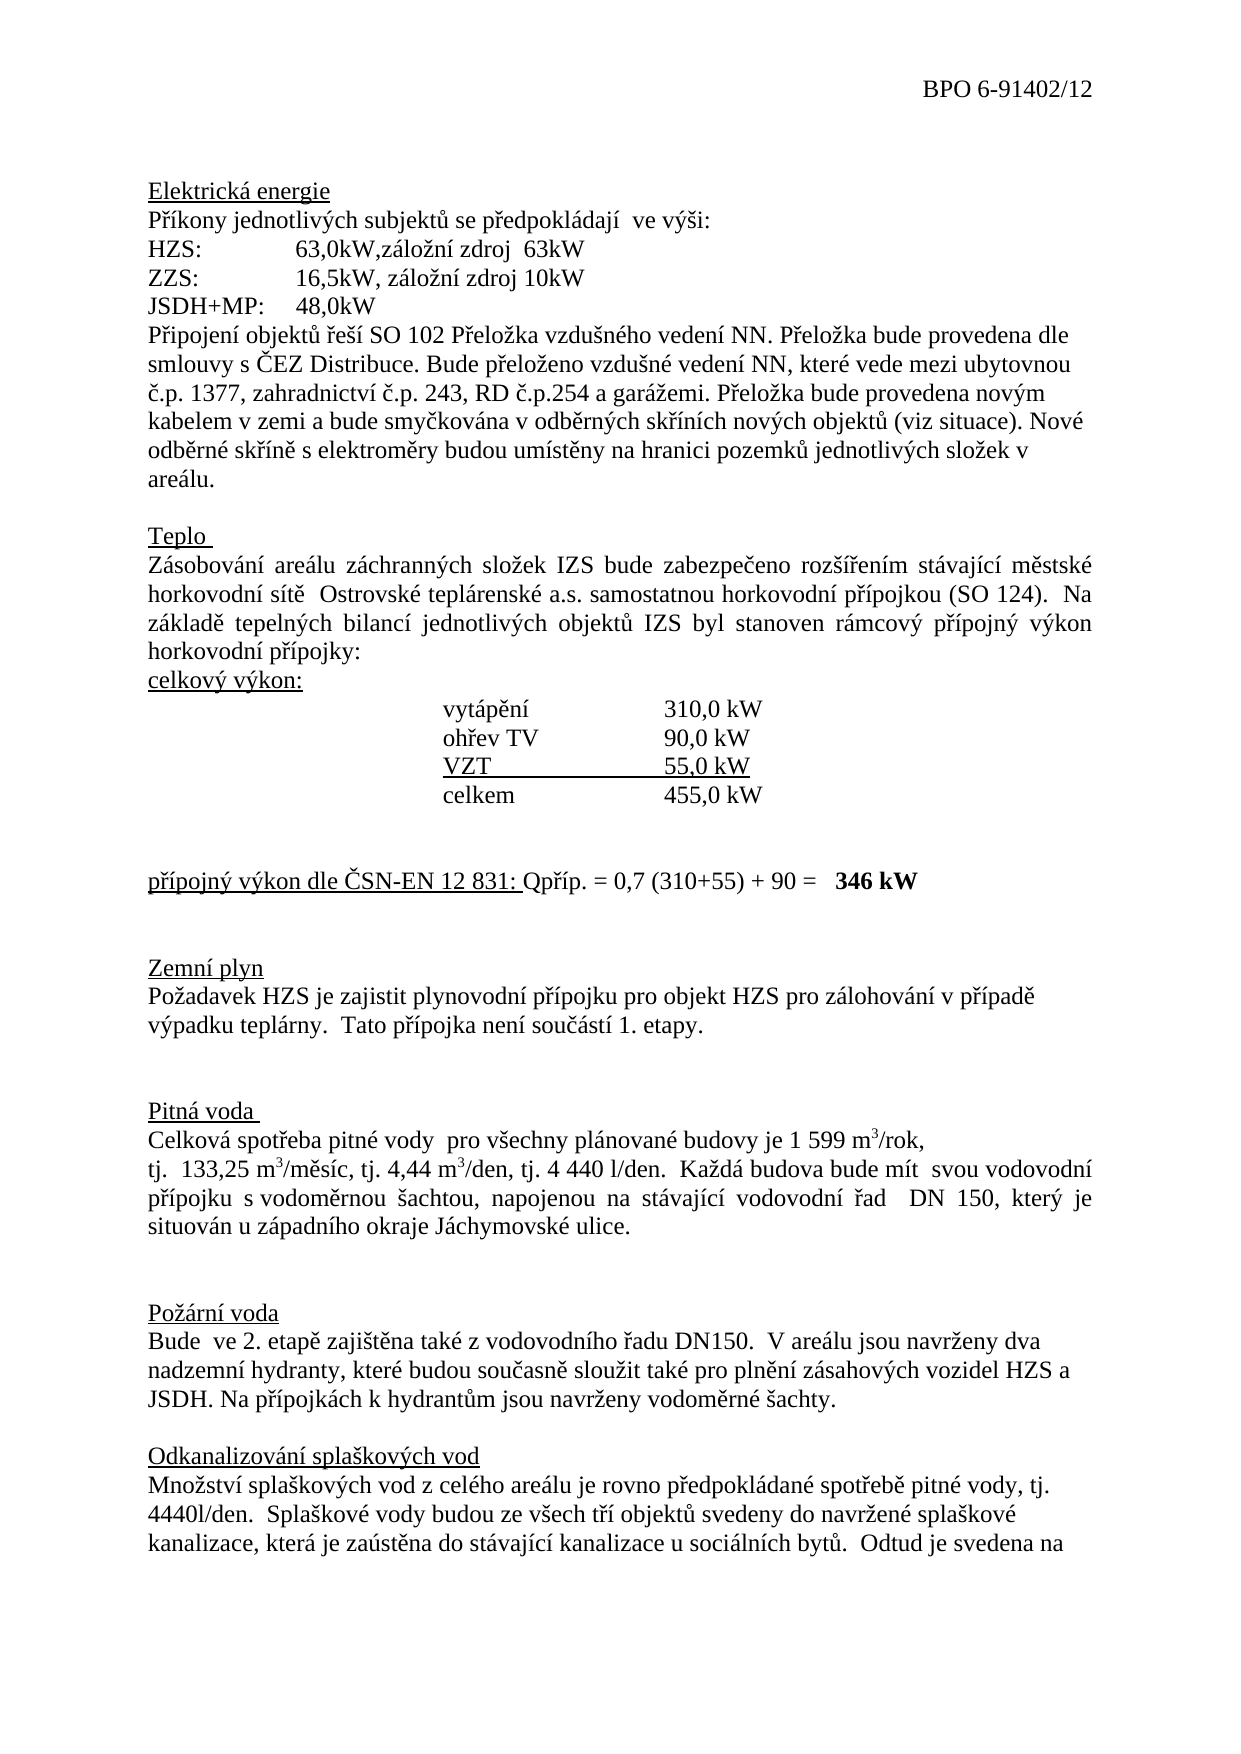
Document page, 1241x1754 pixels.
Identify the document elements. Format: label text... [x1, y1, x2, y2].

text Celková spotřeba pitné vody pro všechny plánované budovy je 1 599 m3/rok, [148, 1125, 1093, 1154]
text přípojný výkon dle ČSN-EN 12 831: Qpříp. = 0,7 (310+55) + 90 = 346 kW [148, 866, 1093, 895]
text Teplo [148, 521, 1093, 550]
text Zemní plyn [148, 953, 1093, 981]
text Odkanalizování splaškových vod [148, 1441, 1093, 1470]
text VZT 55,0 kW [148, 751, 1093, 780]
text Připojení objektů řeší SO 102 Přeložka vzdušného vedení NN. Přeložka bude provedena dle smlouvy s ČEZ Distribuce. Bude přeloženo vzdušné vedení NN, které vede mezi ubytovnou č.p. 1377, zahradnictví č.p. 243, RD č.p.254 a garážemi. Přeložka bude provedena novým kabelem v zemi a bude smyčkována v odběrných skříních nových objektů (viz situace). Nové odběrné skříně s elektroměry budou umístěny na hranici pozemků jednotlivých složek v areálu. [148, 320, 1093, 493]
text Příkony jednotlivých subjektů se předpokládají ve výši: [148, 205, 1093, 234]
text ohřev TV 90,0 kW [148, 723, 1093, 751]
text ZZS: 16,5kW, záložní zdroj 10kW [148, 263, 1093, 291]
text vytápění 310,0 kW [148, 694, 1093, 723]
text JSDH+MP: 48,0kW [148, 291, 1093, 320]
text celkový výkon: [148, 665, 1093, 694]
text Zásobování areálu záchranných složek IZS bude zabezpečeno rozšířením stávající městské horkovodní sítě Ostrovské teplárenské a.s. samostatnou horkovodní přípojkou (SO 124). Na základě tepelných bilancí jednotlivých objektů IZS byl stanoven rámcový přípojný výkon horkovodní přípojky: [148, 550, 1093, 665]
text celkem 455,0 kW [148, 780, 1093, 809]
text Elektrická energie [148, 176, 1093, 205]
text Bude ve 2. etapě zajištěna také z vodovodního řadu DN150. V areálu jsou navrženy dva nadzemní hydranty, které budou současně sloužit také pro plnění zásahových vozidel HZS a JSDH. Na přípojkách k hydrantům jsou navrženy vodoměrné šachty. [148, 1326, 1093, 1413]
text Požární voda [148, 1298, 1093, 1326]
text Pitná voda [148, 1096, 1093, 1125]
text Požadavek HZS je zajistit plynovodní přípojku pro objekt HZS pro zálohování v případě výpadku teplárny. Tato přípojka není součástí 1. etapy. [148, 981, 1093, 1039]
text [148, 1470, 1093, 1556]
text HZS: 63,0kW,záložní zdroj 63kW [148, 234, 1093, 263]
text tj. 133,25 m3/měsíc, tj. 4,44 m3/den, tj. 4 440 l/den. Každá budova bude mít svou vodovodní přípojku s vodoměrnou šachtou, napojenou na stávající vodovodní řad DN 150, který je situován u západního okraje Jáchymovské ulice. [148, 1154, 1093, 1240]
